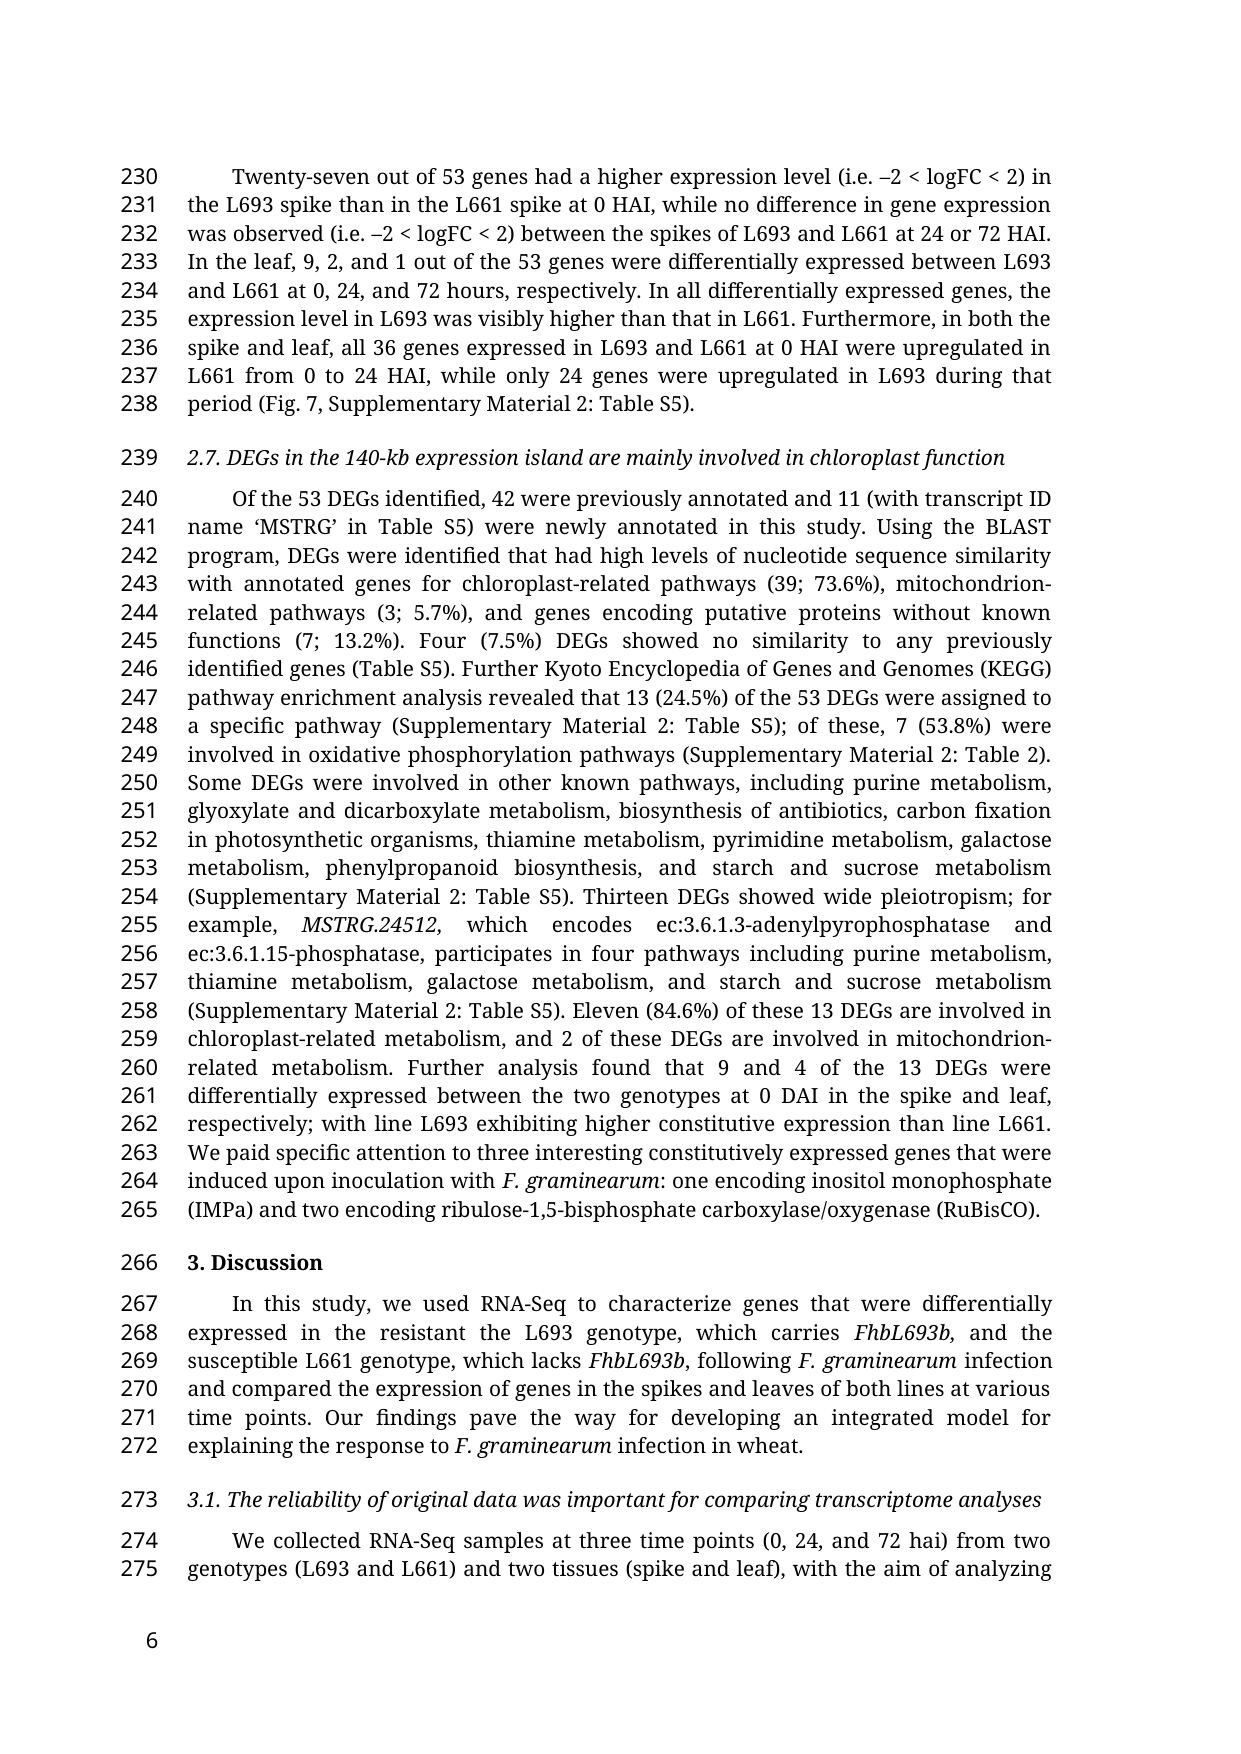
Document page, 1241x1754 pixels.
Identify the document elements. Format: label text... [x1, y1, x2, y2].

text Of the 53 DEGs identified, 42 were previously annotated and 11 (with transcript ID name ‘MSTRG’ in Table S5) were newly annotated in this study. Using the BLAST program, DEGs were identified that had high levels of nucleotide sequence similarity with annotated genes for chloroplast-related pathways (39; 73.6%), mitochondrion-related pathways (3; 5.7%), and genes encoding putative proteins without known functions (7; 13.2%). Four (7.5%) DEGs showed no similarity to any previously identified genes (Table S5). Further Kyoto Encyclopedia of Genes and Genomes (KEGG) pathway enrichment analysis revealed that 13 (24.5%) of the 53 DEGs were assigned to a specific pathway (Supplementary Material 2: Table S5); of these, 7 (53.8%) were involved in oxidative phosphorylation pathways (Supplementary Material 2: Table 2). Some DEGs were involved in other known pathways, including purine metabolism, glyoxylate and dicarboxylate metabolism, biosynthesis of antibiotics, carbon fixation in photosynthetic organisms, thiamine metabolism, pyrimidine metabolism, galactose metabolism, phenylpropanoid biosynthesis, and starch and sucrose metabolism (Supplementary Material 2: Table S5). Thirteen DEGs showed wide pleiotropism; for example, MSTRG.24512, which encodes ec:3.6.1.3-adenylpyrophosphatase and ec:3.6.1.15-phosphatase, participates in four pathways including purine metabolism, thiamine metabolism, galactose metabolism, and starch and sucrose metabolism (Supplementary Material 2: Table S5). Eleven (84.6%) of these 13 DEGs are involved in chloroplast-related metabolism, and 2 of these DEGs are involved in mitochondrion-related metabolism. Further analysis found that 9 and 4 of the 13 DEGs were differentially expressed between the two genotypes at 0 DAI in the spike and leaf, respectively; with line L693 exhibiting higher constitutive expression than line L661. We paid specific attention to three interesting constitutively expressed genes that were induced upon inoculation with F. graminearum: one encoding inositol monophosphate (IMPa) and two encoding ribulose-1,5-bisphosphate carboxylase/oxygenase (RuBisCO). [187, 484, 1053, 1223]
subtitle 2.7. DEGs in the 140-kb expression island are mainly involved in chloroplast function [187, 443, 1053, 471]
subtitle 3. Discussion [187, 1248, 1053, 1277]
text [187, 1526, 1053, 1583]
text Twenty-seven out of 53 genes had a higher expression level (i.e. –2 < logFC < 2) in the L693 spike than in the L661 spike at 0 HAI, while no difference in gene expression was observed (i.e. –2 < logFC < 2) between the spikes of L693 and L661 at 24 or 72 HAI. In the leaf, 9, 2, and 1 out of the 53 genes were differentially expressed between L693 and L661 at 0, 24, and 72 hours, respectively. In all differentially expressed genes, the expression level in L693 was visibly higher than that in L661. Furthermore, in both the spike and leaf, all 36 genes expressed in L693 and L661 at 0 HAI were upregulated in L661 from 0 to 24 HAI, while only 24 genes were upregulated in L693 during that period (Fig. 7, Supplementary Material 2: Table S5). [187, 162, 1053, 418]
text In this study, we used RNA-Seq to characterize genes that were differentially expressed in the resistant the L693 genotype, which carries FhbL693b, and the susceptible L661 genotype, which lacks FhbL693b, following F. graminearum infection and compared the expression of genes in the spikes and leaves of both lines at various time points. Our findings pave the way for developing an integrated model for explaining the response to F. graminearum infection in wheat. [187, 1289, 1053, 1460]
subtitle 3.1. The reliability of original data was important for comparing transcriptome analyses [187, 1485, 1053, 1513]
